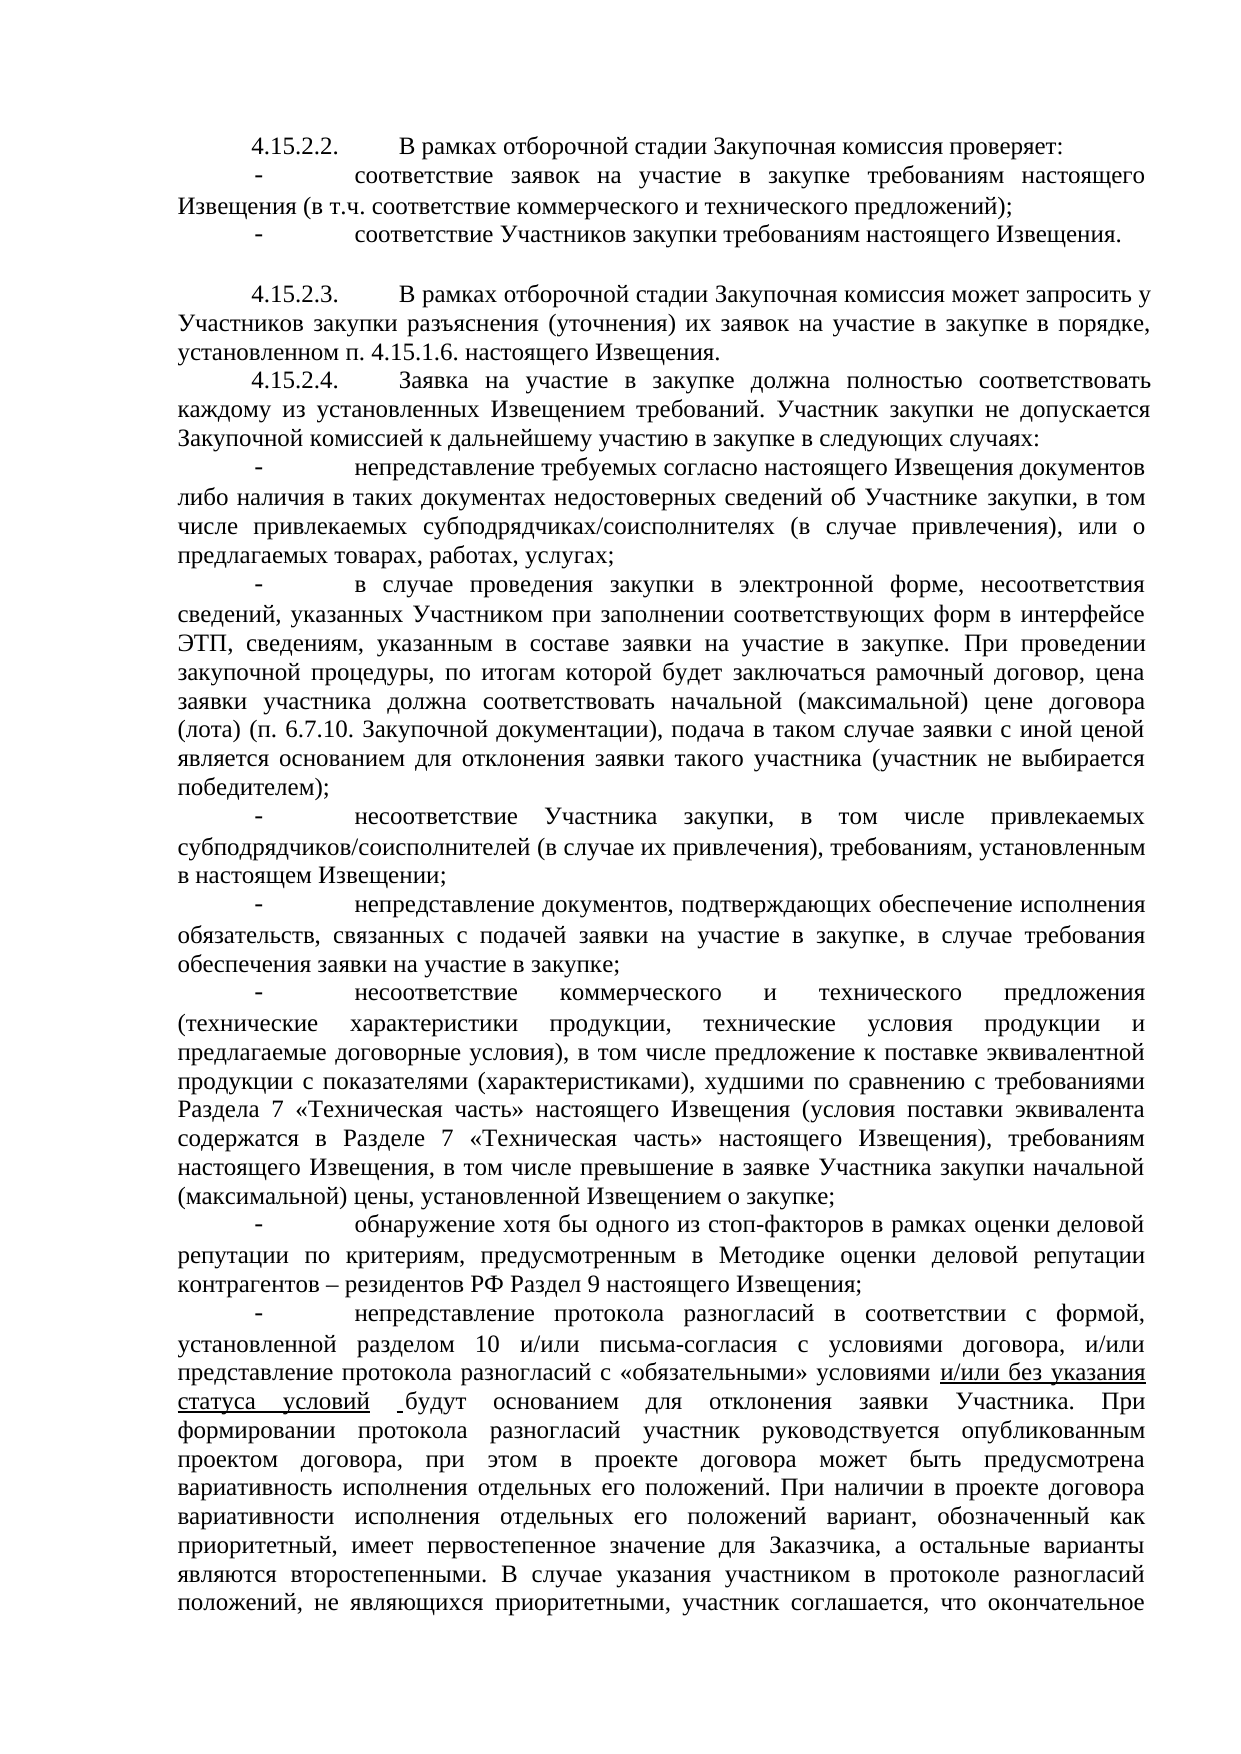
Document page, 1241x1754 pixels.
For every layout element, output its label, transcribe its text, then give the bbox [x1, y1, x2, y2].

list Заявка на участие в закупке должна полностью соответствовать каждому из установленных Извещением требований. Участник закупки не допускается Закупочной комиссией к дальнейшему участию в закупке в следующих случаях: [177, 365, 1152, 452]
list несоответствие Участника закупки, в том числе привлекаемых субподрядчиков/соисполнителей (в случае их привлечения), требованиям, установленным в настоящем Извещении; [177, 801, 1146, 889]
list обнаружение хотя бы одного из стоп-факторов в рамках оценки деловой репутации по критериям, предусмотренным в Методике оценки деловой репутации контрагентов – резидентов РФ Раздел 9 настоящего Извещения; [177, 1209, 1146, 1298]
list в случае проведения закупки в электронной форме, несоответствия сведений, указанных Участником при заполнении соответствующих форм в интерфейсе ЭТП, сведениям, указанным в составе заявки на участие в закупке. При проведении закупочной процедуры, по итогам которой будет заключаться рамочный договор, цена заявки участника должна соответствовать начальной (максимальной) цене договора (лота) (п. 6.7.10. Закупочной документации), подача в таком случае заявки с иной ценой является основанием для отклонения заявки такого участника (участник не выбирается победителем); [177, 569, 1146, 801]
list В рамках отборочной стадии Закупочная комиссия проверяет: [177, 131, 1152, 160]
list В рамках отборочной стадии Закупочная комиссия может запросить у Участников закупки разъяснения (уточнения) их заявок на участие в закупке в порядке, установленном п. 4.15.1.6. настоящего Извещения. [177, 279, 1152, 365]
list соответствие заявок на участие в закупке требованиям настоящего Извещения (в т.ч. соответствие коммерческого и технического предложений); [177, 160, 1146, 219]
list несоответствие коммерческого и технического предложения (технические характеристики продукции, технические условия продукции и предлагаемые договорные условия), в том числе предложение к поставке эквивалентной продукции с показателями (характеристиками), худшими по сравнению с требованиями Раздела 7 «Техническая часть» настоящего Извещения (условия поставки эквивалента содержатся в Разделе 7 «Техническая часть» настоящего Извещения), требованиям настоящего Извещения, в том числе превышение в заявке Участника закупки начальной (максимальной) цены, установленной Извещением о закупке; [177, 977, 1146, 1209]
list непредставление требуемых согласно настоящего Извещения документов либо наличия в таких документах недостоверных сведений об Участнике закупки, в том числе привлекаемых субподрядчиках/соисполнителях (в случае привлечения), или о предлагаемых товарах, работах, услугах; [177, 452, 1146, 569]
list непредставление документов, подтверждающих обеспечение исполнения обязательств, связанных с подачей заявки на участие в закупке, в случае требования обеспечения заявки на участие в закупке; [177, 889, 1146, 977]
list соответствие Участников закупки требованиям настоящего Извещения. [177, 219, 1146, 250]
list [177, 1298, 1146, 1616]
